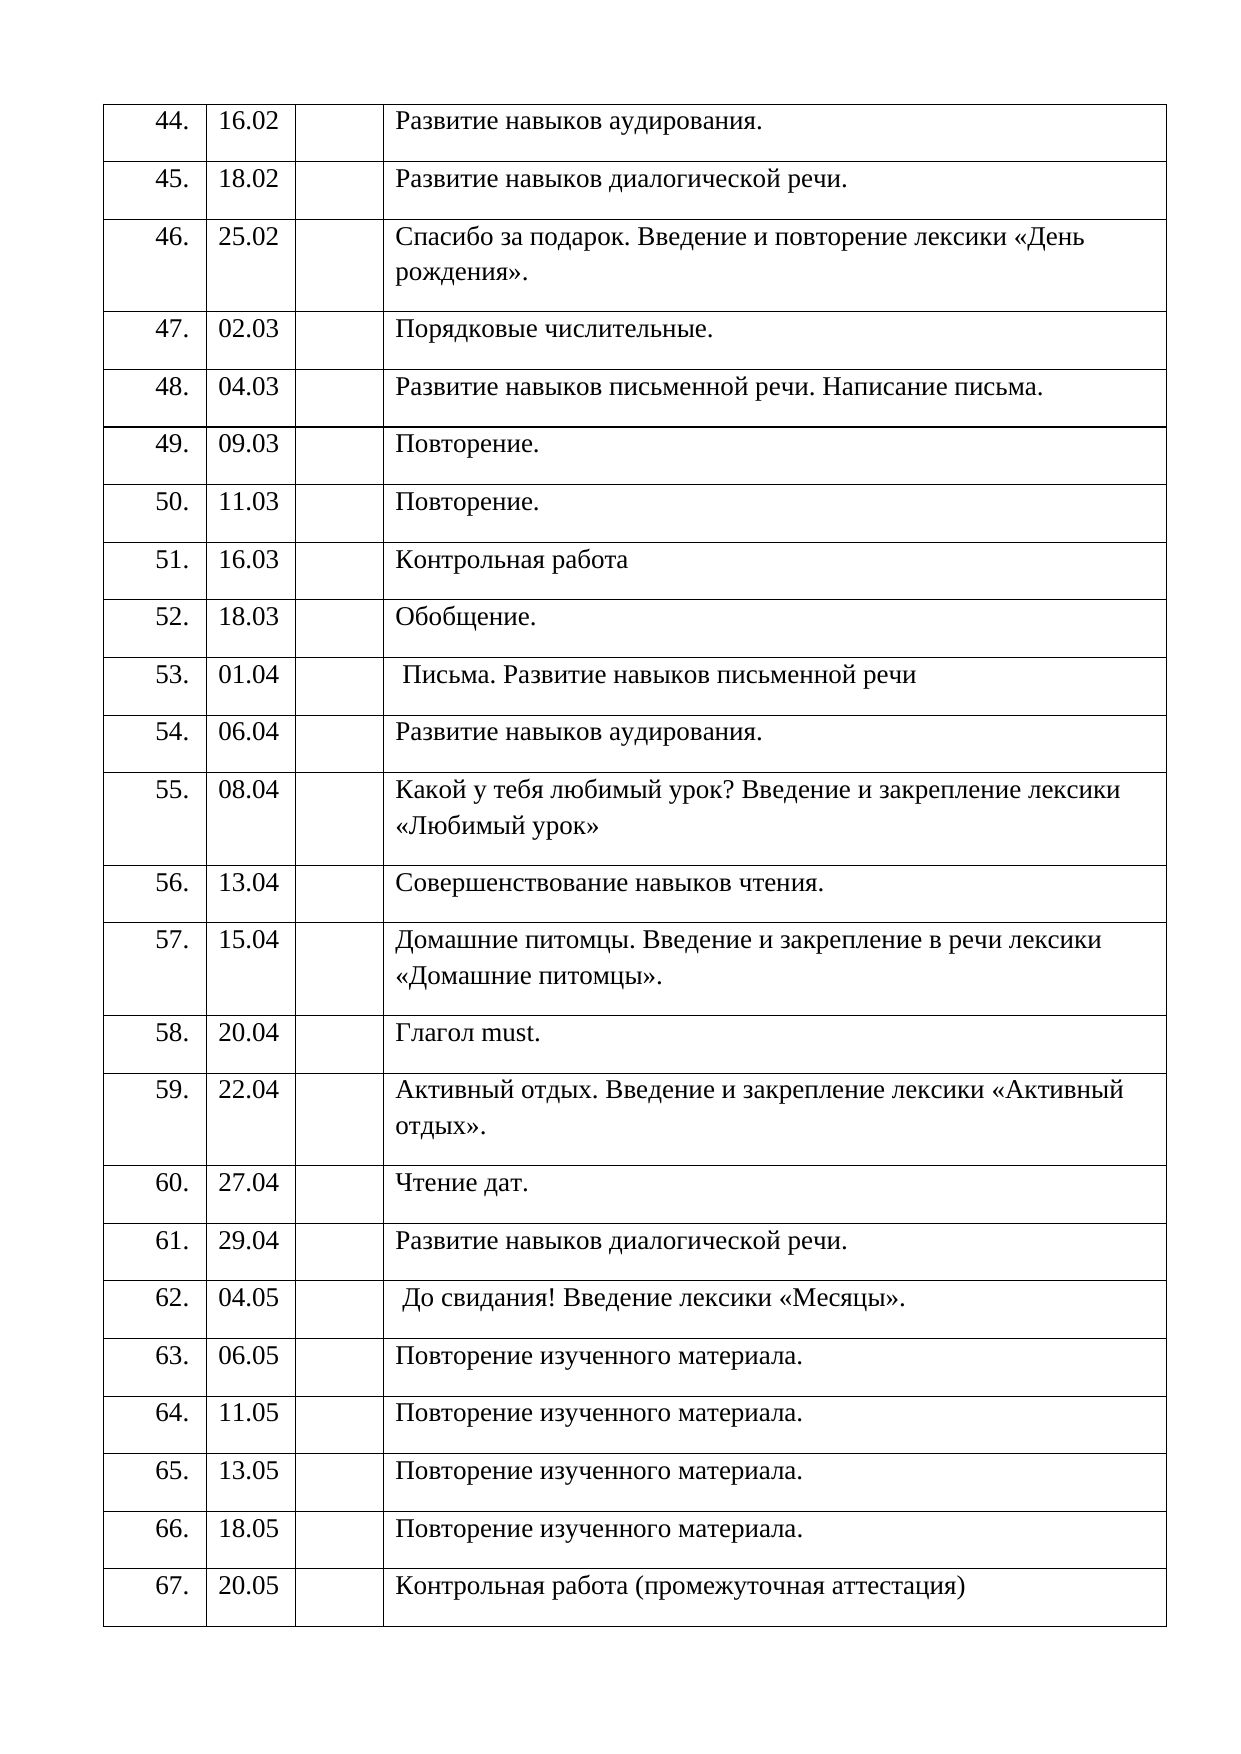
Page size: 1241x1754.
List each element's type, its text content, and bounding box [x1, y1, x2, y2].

table_cell 04.05 [207, 1281, 295, 1338]
table_cell 11.05 [207, 1397, 295, 1453]
table_cell [296, 1281, 383, 1338]
table_cell [296, 923, 383, 1015]
table_cell 18.02 [207, 162, 295, 219]
table_cell [296, 1569, 383, 1626]
table_cell [104, 1512, 206, 1568]
table_cell 16.03 [207, 543, 295, 599]
table_cell 13.04 [207, 866, 295, 922]
table_cell [104, 1281, 206, 1338]
table_cell [104, 1569, 206, 1626]
table_cell Какой у тебя любимый урок? Введение и закрепление лексики «Любимый урок» [384, 773, 1166, 865]
table_cell [104, 370, 206, 426]
table_cell [296, 1339, 383, 1396]
table_cell Порядковые числительные. [384, 312, 1166, 369]
table_cell Обобщение. [384, 600, 1166, 657]
table_cell [296, 312, 383, 369]
table_cell [296, 1454, 383, 1511]
table_cell Совершенствование навыков чтения. [384, 866, 1166, 922]
table_cell [104, 543, 206, 599]
table_cell 04.03 [207, 370, 295, 426]
table_cell [104, 1166, 206, 1223]
table_cell Повторение изученного материала. [384, 1339, 1166, 1396]
table_cell Повторение изученного материала. [384, 1454, 1166, 1511]
table_cell [296, 485, 383, 542]
table_cell [296, 370, 383, 426]
table_cell [104, 220, 206, 311]
table_cell Развитие навыков аудирования. [384, 716, 1166, 772]
table_cell Спасибо за подарок. Введение и повторение лексики «День рождения». [384, 220, 1166, 311]
table_cell [296, 600, 383, 657]
table_cell [296, 866, 383, 922]
table_cell 20.05 [207, 1569, 295, 1626]
table_cell 11.03 [207, 485, 295, 542]
table_cell [104, 312, 206, 369]
table_cell 09.03 [207, 428, 295, 484]
table_cell [104, 923, 206, 1015]
table_cell 27.04 [207, 1166, 295, 1223]
table_cell [296, 543, 383, 599]
table_cell Повторение. [384, 485, 1166, 542]
table_cell [104, 1397, 206, 1453]
table_cell [296, 1074, 383, 1165]
table_cell [296, 162, 383, 219]
table_cell [296, 1224, 383, 1280]
table_cell [104, 162, 206, 219]
table_cell [104, 658, 206, 714]
table_cell Повторение. [384, 428, 1166, 484]
table_cell [104, 773, 206, 865]
table_cell 18.05 [207, 1512, 295, 1568]
table_cell [104, 1016, 206, 1072]
table_cell Контрольная работа (промежуточная аттестация) [384, 1569, 1166, 1626]
table_cell 15.04 [207, 923, 295, 1015]
table_cell 20.04 [207, 1016, 295, 1072]
table_cell [104, 1224, 206, 1280]
table_cell [104, 1454, 206, 1511]
table_cell [104, 428, 206, 484]
table_cell 06.04 [207, 716, 295, 772]
table_cell [296, 1016, 383, 1072]
table_cell 29.04 [207, 1224, 295, 1280]
table_cell Глагол must. [384, 1016, 1166, 1072]
table_cell 13.05 [207, 1454, 295, 1511]
table_cell 22.04 [207, 1074, 295, 1165]
table_cell [296, 428, 383, 484]
table_cell [296, 1166, 383, 1223]
table_cell [296, 773, 383, 865]
table_cell Развитие навыков аудирования. [384, 105, 1166, 161]
table_cell [104, 716, 206, 772]
table_cell [104, 1074, 206, 1165]
table_cell [296, 658, 383, 714]
table_cell [104, 600, 206, 657]
table_cell [296, 1512, 383, 1568]
table_cell Контрольная работа [384, 543, 1166, 599]
table_cell 18.03 [207, 600, 295, 657]
table_cell 16.02 [207, 105, 295, 161]
table_cell Домашние питомцы. Введение и закрепление в речи лексики «Домашние питомцы». [384, 923, 1166, 1015]
table_cell [296, 716, 383, 772]
table_cell 08.04 [207, 773, 295, 865]
table_cell Развитие навыков диалогической речи. [384, 162, 1166, 219]
table_cell Повторение изученного материала. [384, 1512, 1166, 1568]
table_cell [104, 1339, 206, 1396]
table_cell Развитие навыков письменной речи. Написание письма. [384, 370, 1166, 426]
table_cell [104, 866, 206, 922]
table_cell [104, 485, 206, 542]
table_cell 02.03 [207, 312, 295, 369]
table_cell Развитие навыков диалогической речи. [384, 1224, 1166, 1280]
table_cell [104, 105, 206, 161]
table_cell 25.02 [207, 220, 295, 311]
table_cell [296, 1397, 383, 1453]
table_cell Письма. Развитие навыков письменной речи [384, 658, 1166, 714]
table_cell Активный отдых. Введение и закрепление лексики «Активный отдых». [384, 1074, 1166, 1165]
table_cell Повторение изученного материала. [384, 1397, 1166, 1453]
table_cell До свидания! Введение лексики «Месяцы». [384, 1281, 1166, 1338]
table_cell [296, 220, 383, 311]
table_cell [296, 105, 383, 161]
table_cell 01.04 [207, 658, 295, 714]
table_cell Чтение дат. [384, 1166, 1166, 1223]
table_cell 06.05 [207, 1339, 295, 1396]
